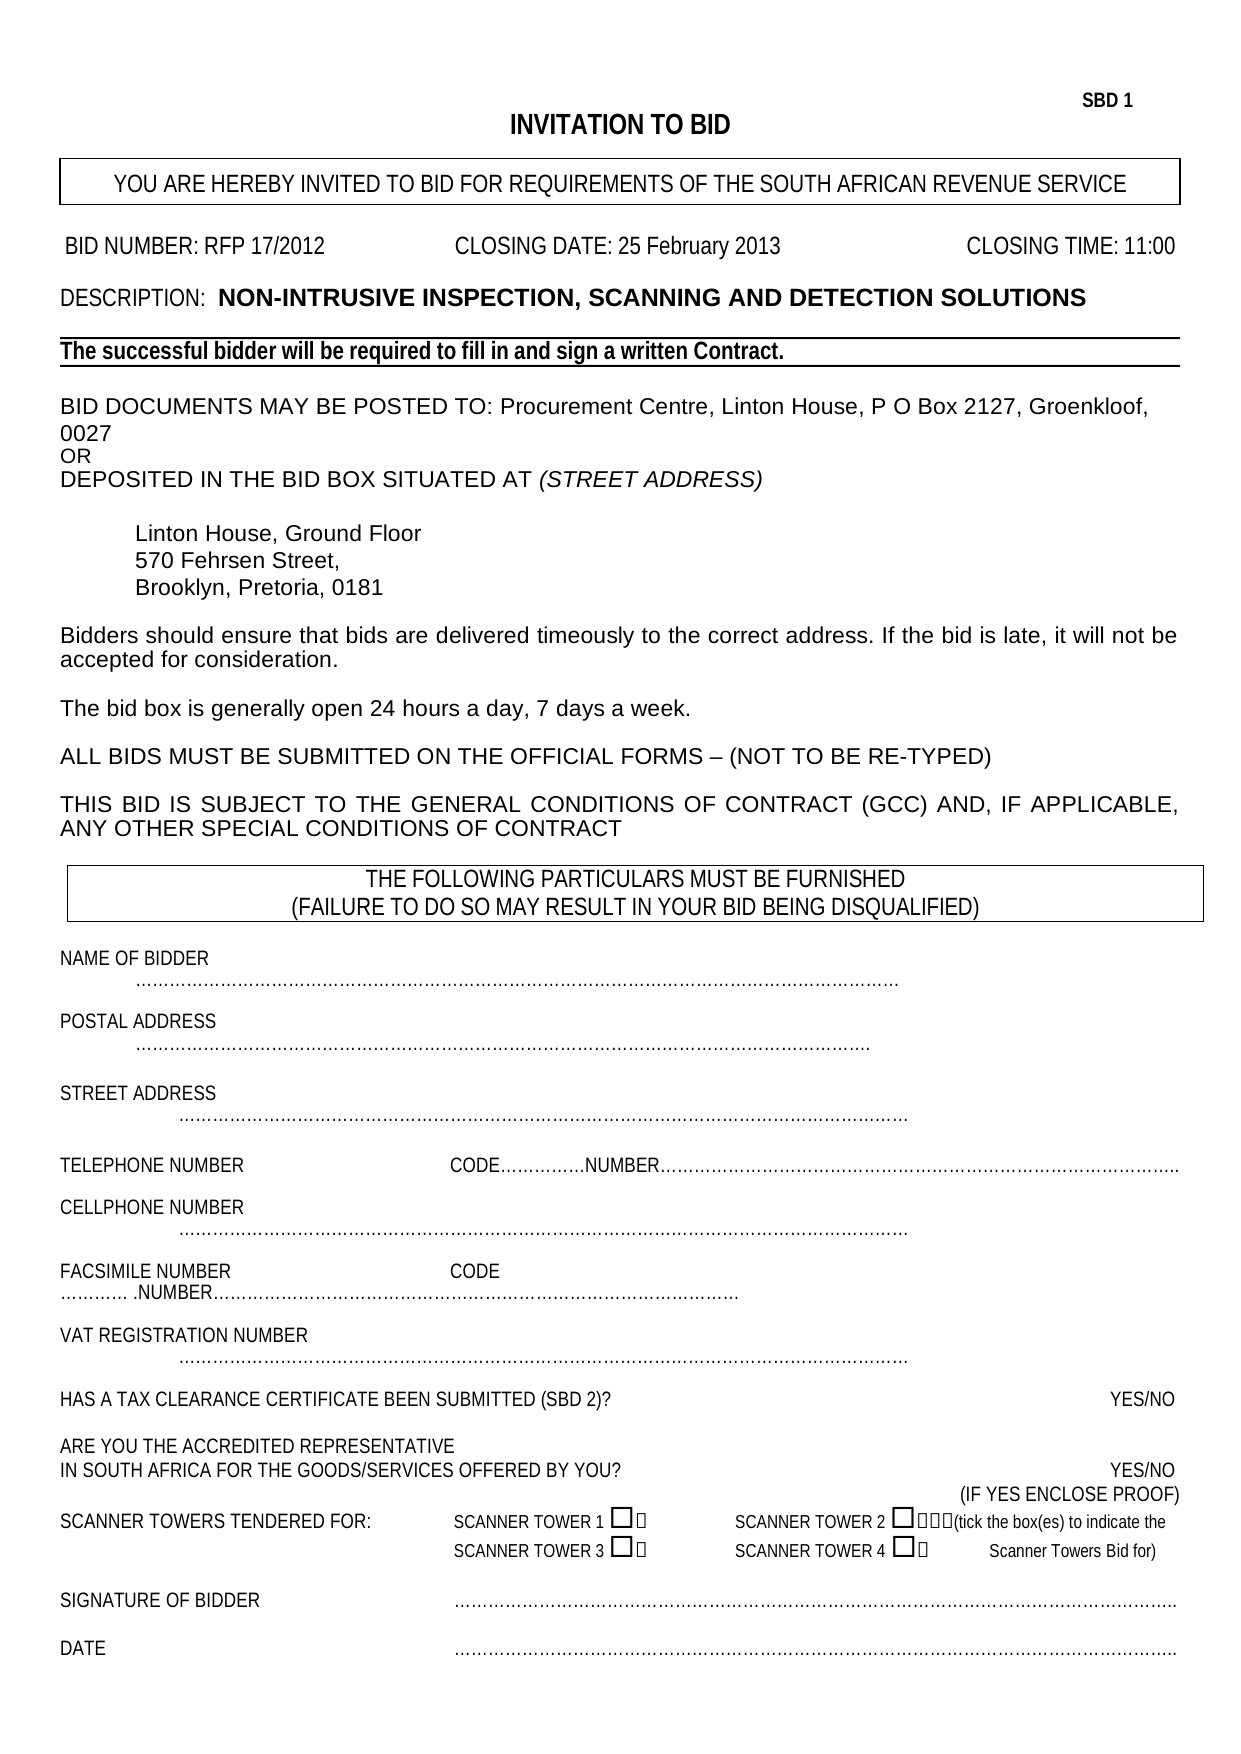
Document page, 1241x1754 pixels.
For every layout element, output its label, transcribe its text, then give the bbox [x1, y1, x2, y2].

text FACSIMILE NUMBER CODE ………… .NUMBER………………………………………………………………………………… [60, 1261, 1180, 1304]
text BID NUMBER: RFP 17/2012 CLOSING DATE: 25 February 2013 CLOSING TIME: 11:00 [60, 234, 1180, 260]
table_header YOU ARE HEREBY INVITED TO BID FOR REQUIREMENTS OF THE SOUTH AFRICAN REVENUE SERVICE [61, 159, 1179, 203]
text THIS BID IS SUBJECT TO THE GENERAL CONDITIONS OF CONTRACT (GCC) AND, IF APPLICABLE, ANY OTHER SPECIAL CONDITIONS OF CONTRACT [60, 793, 1180, 841]
text SIGNATURE OF BIDDER ……………………………………………………………………………………………………………….. [60, 1588, 1180, 1612]
text HAS A TAX CLEARANCE CERTIFICATE BEEN SUBMITTED (SBD 2)? YES/NO [60, 1389, 1180, 1410]
text DESCRIPTION: NON-INTRUSIVE INSPECTION, SCANNING AND DETECTION SOLUTIONS [60, 286, 1180, 311]
text POSTAL ADDRESS …………………………………………………………………………………………………………………. [60, 1012, 1180, 1054]
subtitle ALL BIDS MUST BE SUBMITTED ON THE OFFICIAL FORMS – (NOT TO BE RE-TYPED) [60, 745, 1180, 769]
text OR [60, 447, 1180, 468]
text The successful bidder will be required to fill in and sign a written Contract. [60, 339, 1180, 365]
table_header THE FOLLOWING PARTICULARS MUST BE FURNISHED (FAILURE TO DO SO MAY RESULT IN YOUR BID BEING DISQUALIFIED) [68, 866, 1203, 921]
text TELEPHONE NUMBER CODE……………NUMBER……………………………………………………………………………….. [60, 1155, 1180, 1176]
text BID DOCUMENTS MAY BE POSTED TO: Procurement Centre, Linton House, P O Box 2127, Groenkloof, 0027 [60, 393, 1180, 447]
text (IF YES ENCLOSE PROOF) [60, 1482, 1180, 1506]
text Bidders should ensure that bids are delivered timeously to the correct address. If the bid is late, it will not be accepted for consideration. [60, 624, 1180, 673]
text NAME OF BIDDER ……………………………………………………………………………………………………………………… [60, 948, 1180, 991]
text DEPOSITED IN THE BID BOX SITUATED AT (STREET ADDRESS) [60, 468, 1180, 492]
text Brooklyn, Pretoria, 0181 [60, 573, 1180, 601]
subtitle ARE YOU THE ACCREDITED REPRESENTATIVE [60, 1434, 1180, 1458]
text 570 Fehrsen Street, [60, 546, 1180, 573]
subtitle CELLPHONE NUMBER ………………………………………………………………………………………………………………… [60, 1198, 1180, 1240]
text SCANNER TOWER 3  SCANNER TOWER 4  Scanner Towers Bid for) [60, 1535, 1180, 1564]
title INVITATION TO BID [60, 111, 1180, 141]
text Linton House, Ground Floor [60, 519, 1180, 546]
text STREET ADDRESS ………………………………………………………………………………………………………………… [60, 1083, 1180, 1126]
text The bid box is generally open 24 hours a day, 7 days a week. [60, 697, 1180, 721]
title SBD 1 [60, 90, 1180, 111]
text SCANNER TOWERS TENDERED FOR: SCANNER TOWER 1  SCANNER TOWER 2 (tick the box(es) to indicate the [60, 1506, 1180, 1535]
text VAT REGISTRATION NUMBER ………………………………………………………………………………………………………………… [60, 1325, 1180, 1368]
text IN SOUTH AFRICA FOR THE GOODS/SERVICES OFFERED BY YOU? YES/NO [60, 1458, 1180, 1482]
text DATE ……………………………………………………………………………………………………………….. [60, 1636, 1180, 1660]
